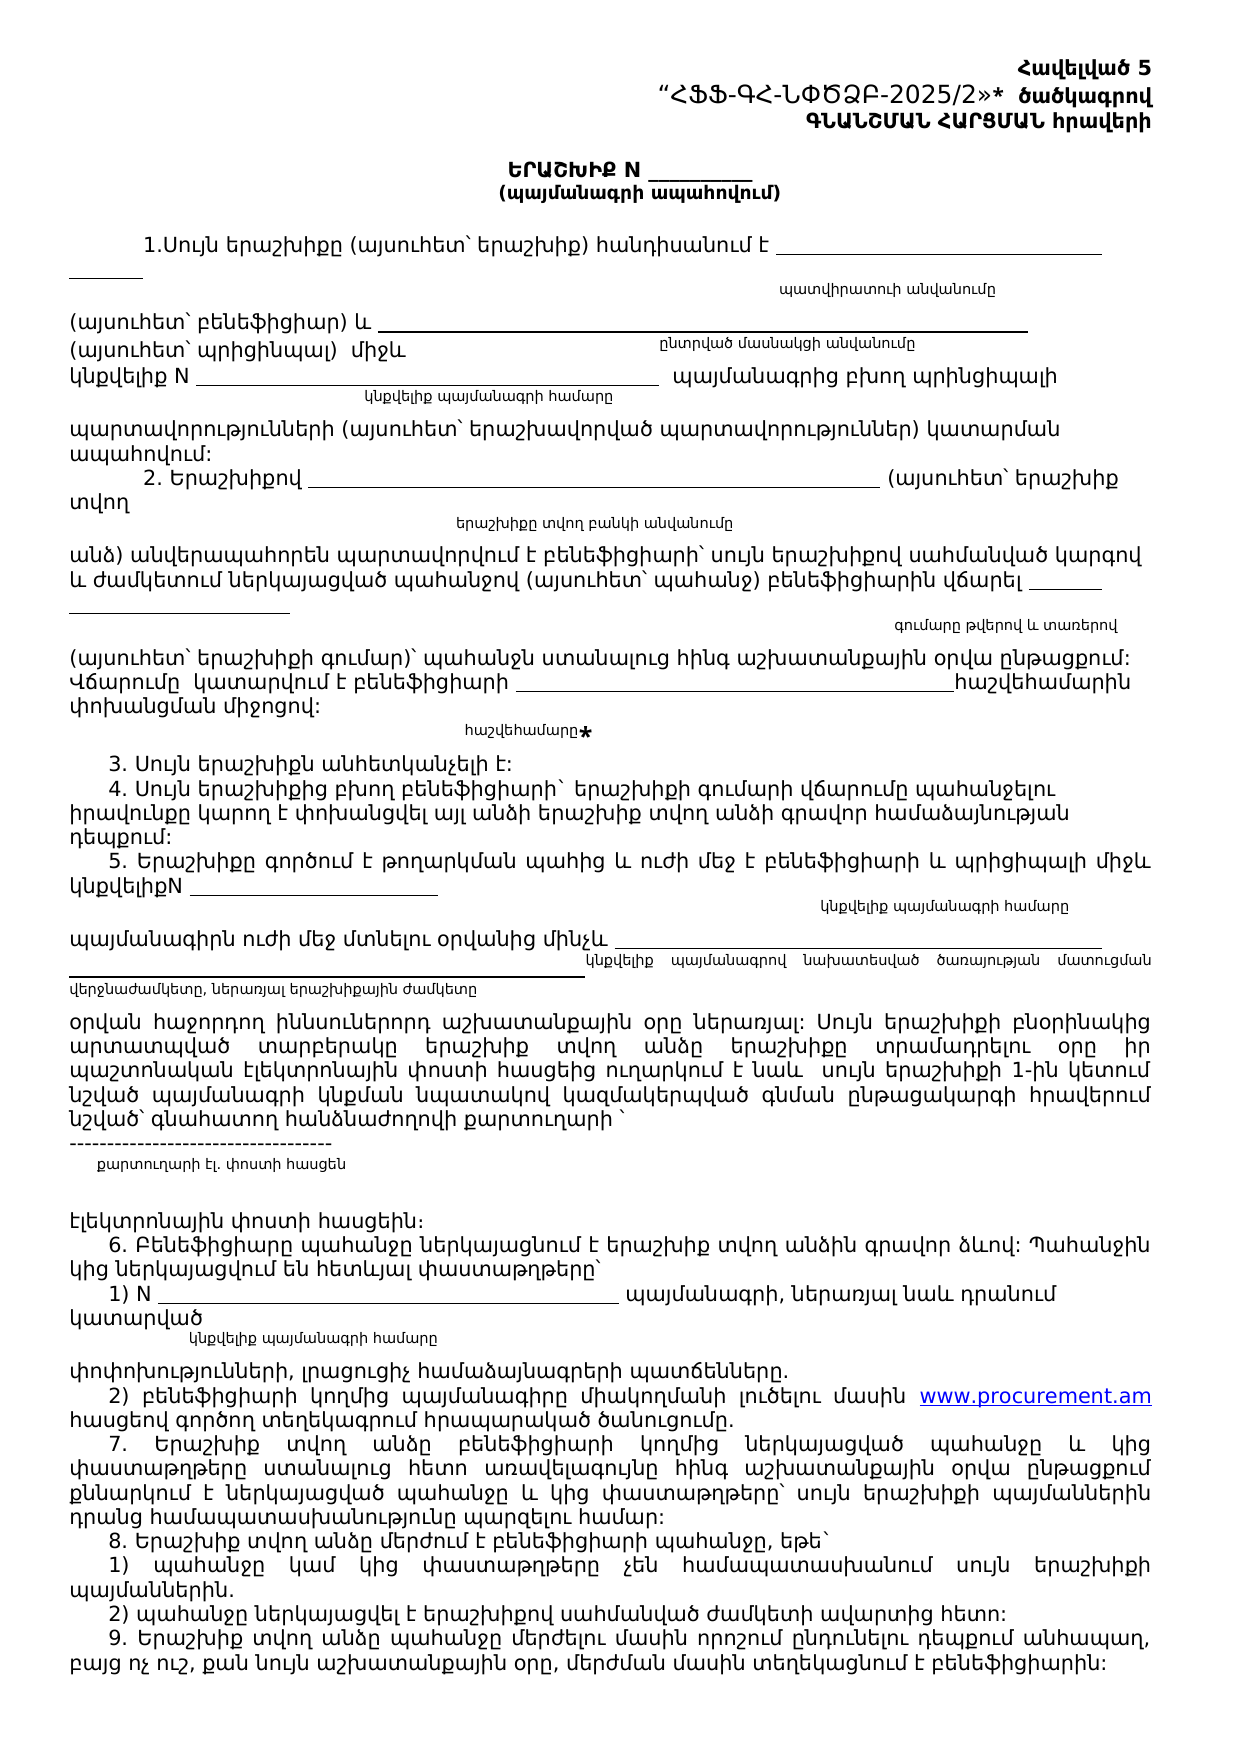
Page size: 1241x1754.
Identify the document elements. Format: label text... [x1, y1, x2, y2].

text (այսուհետ՝ բենեֆիցիար) և (այսուհետ՝ պրիցինպալ) միջև ընտրված մասնակցի անվանումը [69, 310, 1152, 364]
text 3. Սույն երաշխիքն անհետկանչելի է: [69, 752, 1152, 777]
text հաշվեհամարը* [69, 718, 1152, 752]
list օրվան հաջորդող իննսուներորդ աշխատանքային օրը ներառյալ: Սույն երաշխիքի բնօրինակից արտատպված տարբերակը երաշխիք տվող անձը երաշխիքը տրամադրելու օրը իր պաշտոնական էլեկտրոնային փոստի հասցեից ուղարկում է նաև սույն երաշխիքի 1-ին կետում նշված պայմանագրի կնքման նպատակով կազմակերպված գնման ընթացակարգի հրավերում նշված՝ գնահատող հանձնաժողովի քարտուղարի ՝ [69, 1010, 1152, 1131]
text (այսուհետ՝ երաշխիքի գումար)՝ պահանջն ստանալուց հինգ աշխատանքային օրվա ընթացքում: Վճարումը կատարվում է բենեֆիցիարի հաշվեհամարին փոխանցման միջոցով: [69, 646, 1152, 718]
text կնքվելիք պայմանագրի համարը [585, 898, 1152, 927]
text 2. Երաշխիքով (այսուհետ՝ երաշխիք տվող [69, 466, 1152, 514]
text կնքվելիք պայմանագրի համարը [69, 1330, 1152, 1359]
text Հավելված 5 [69, 56, 1152, 80]
text գումարը թվերով և տառերով [807, 616, 1152, 646]
text ԵՐԱՇԽԻՔ N __________ [69, 158, 1152, 182]
text ԳՆԱՆՇՄԱՆ ՀԱՐՑՄԱՆ հրավերի [69, 109, 1152, 133]
text 8. Երաշխիք տվող անձը մերժում է բենեֆիցիարի պահանջը, եթե` [69, 1529, 1152, 1553]
text (պայմանագրի ապահովում) [69, 182, 1152, 204]
text 2) պահանջը ներկայացվել է երաշխիքով սահմանված ժամկետի ավարտից հետո: [69, 1602, 1152, 1626]
text երաշխիքը տվող բանկի անվանումը [69, 514, 1152, 543]
list էլեկտրոնային փոստի հասցեին։ [69, 1209, 1152, 1233]
text 4. Սույն երաշխիքից բխող բենեֆիցիարի` երաշխիքի գումարի վճարումը պահանջելու իրավունքը կարող է փոխանցվել այլ անձի երաշխիք տվող անձի գրավոր համաձայնության դեպքում: [69, 777, 1152, 849]
list քարտուղարի էլ. փոստի հասցեն [69, 1155, 1152, 1184]
text 9. Երաշխիք տվող անձը պահանջը մերժելու մասին որոշում ընդունելու դեպքում անհապաղ, բայց ոչ ուշ, քան նույն աշխատանքային օրը, մերժման մասին տեղեկացնում է բենեֆիցիարին: [69, 1626, 1152, 1675]
text փոփոխությունների, լրացուցիչ համաձայնագրերի պատճենները. [69, 1359, 1152, 1384]
text 1) պահանջը կամ կից փաստաթղթերը չեն համապատասխանում սույն երաշխիքի պայմաններին. [69, 1553, 1152, 1602]
text կնքվելիք N պայմանագրից բխող պրինցիպալի [69, 364, 1152, 388]
text 2) բենեֆիցիարի կողմից պայմանագիրը միակողմանի լուծելու մասին www.procurement.am հասցեով գործող տեղեկագրում հրապարակած ծանուցումը. [69, 1384, 1152, 1432]
list ----------------------------------- [69, 1131, 1152, 1155]
list պայմանագիրն ուժի մեջ մտնելու օրվանից մինչև կնքվելիք պայմանագրով նախատեսված ծառայության մատուցման վերջնաժամկետը, ներառյալ երաշխիքային ժամկետը [69, 927, 1152, 1010]
text պարտավորությունների (այսուհետ՝ երաշխավորված պարտավորություններ) կատարման ապահովում: [69, 417, 1152, 466]
text “ՀՖՖ-ԳՀ-ՆՓԾՁԲ-2025/2»* ծածկագրով [69, 80, 1152, 109]
text պատվիրատուի անվանումը [659, 281, 1152, 310]
text կնքվելիք պայմանագրի համարը [69, 388, 1152, 417]
text 1) N պայմանագրի, ներառյալ նաև դրանում կատարված [69, 1282, 1152, 1330]
text անձ) անվերապահորեն պարտավորվում է բենեֆիցիարի՝ սույն երաշխիքով սահմանված կարգով և ժամկետում ներկայացված պահանջով (այսուհետ՝ պահանջ) բենեֆիցիարին վճարել [69, 543, 1152, 616]
text 1.Սույն երաշխիքը (այսուհետ՝ երաշխիք) հանդիսանում է [69, 233, 1152, 281]
text 6. Բենեֆիցիարը պահանջը ներկայացնում է երաշխիք տվող անձին գրավոր ձևով: Պահանջին կից ներկայացվում են հետևյալ փաստաթղթերը՝ [69, 1233, 1152, 1282]
text 5. Երաշխիքը գործում է թողարկման պահից և ուժի մեջ է բենեֆիցիարի և պրիցիպալի միջև կնքվելիքN [69, 849, 1152, 898]
text 7. Երաշխիք տվող անձը բենեֆիցիարի կողմից ներկայացված պահանջը և կից փաստաթղթերը ստանալուց հետո առավելագույնը հինգ աշխատանքային օրվա ընթացքում քննարկում է ներկայացված պահանջը և կից փաստաթղթերը՝ սույն երաշխիքի պայմաններին դրանց համապատասխանությունը պարզելու համար: [69, 1432, 1152, 1529]
